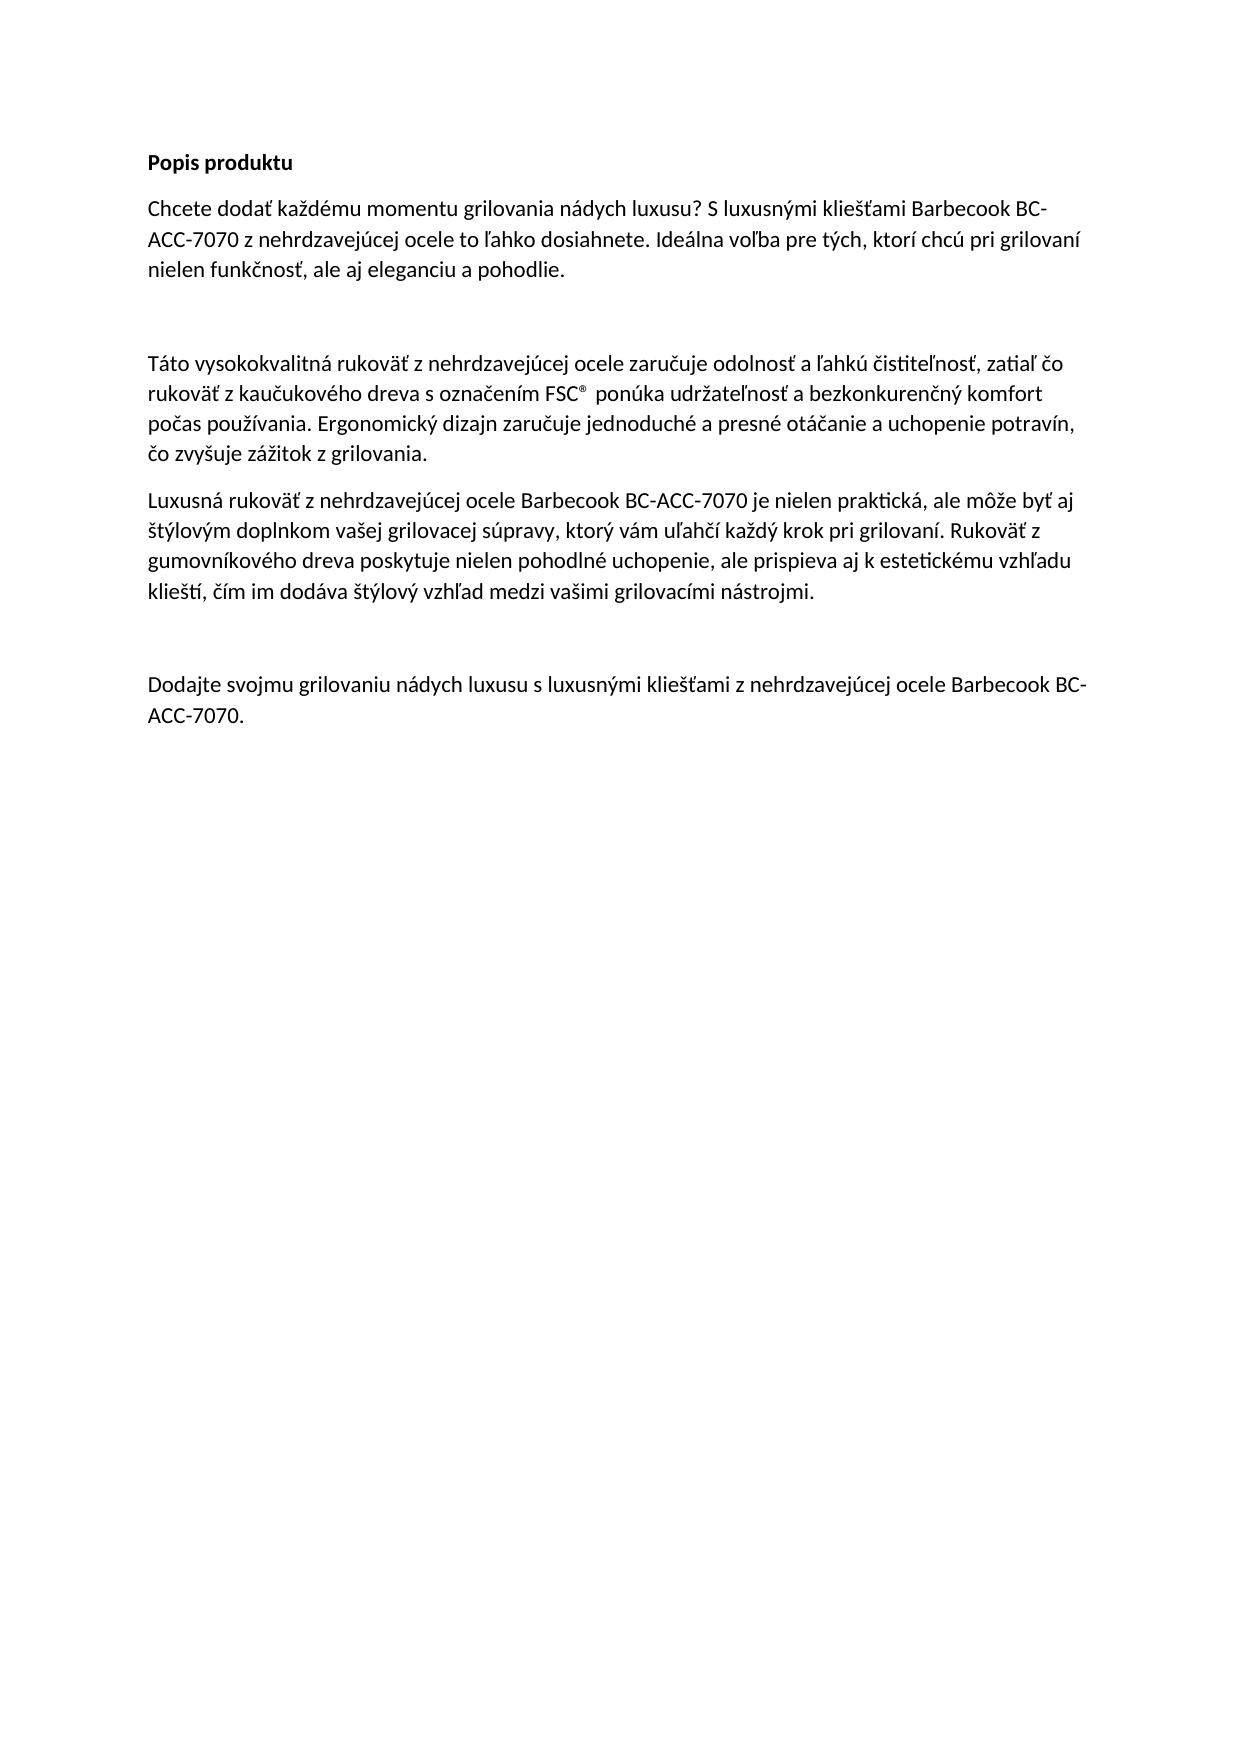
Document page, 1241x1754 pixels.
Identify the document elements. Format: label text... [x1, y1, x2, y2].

text Chcete dodať každému momentu grilovania nádych luxusu? S luxusnými kliešťami Barbecook BC-ACC-7070 z nehrdzavejúcej ocele to ľahko dosiahnete. Ideálna voľba pre tých, ktorí chcú pri grilovaní nielen funkčnosť, ale aj eleganciu a pohodlie. [148, 194, 1093, 283]
text Luxusná rukoväť z nehrdzavejúcej ocele Barbecook BC-ACC-7070 je nielen praktická, ale môže byť aj štýlovým doplnkom vašej grilovacej súpravy, ktorý vám uľahčí každý krok pri grilovaní. Rukoväť z gumovníkového dreva poskytuje nielen pohodlné uchopenie, ale prispieva aj k estetickému vzhľadu klieští, čím im dodáva štýlový vzhľad medzi vašimi grilovacími nástrojmi. [148, 486, 1093, 605]
text Táto vysokokvalitná rukoväť z nehrdzavejúcej ocele zaručuje odolnosť a ľahkú čistiteľnosť, zatiaľ čo rukoväť z kaučukového dreva s označením FSC® ponúka udržateľnosť a bezkonkurenčný komfort počas používania. Ergonomický dizajn zaručuje jednoduché a presné otáčanie a uchopenie potravín, čo zvyšuje zážitok z grilovania. [148, 349, 1093, 467]
text Popis produktu [148, 148, 1093, 176]
text Dodajte svojmu grilovaniu nádych luxusu s luxusnými kliešťami z nehrdzavejúcej ocele Barbecook BC-ACC-7070. [148, 671, 1093, 729]
